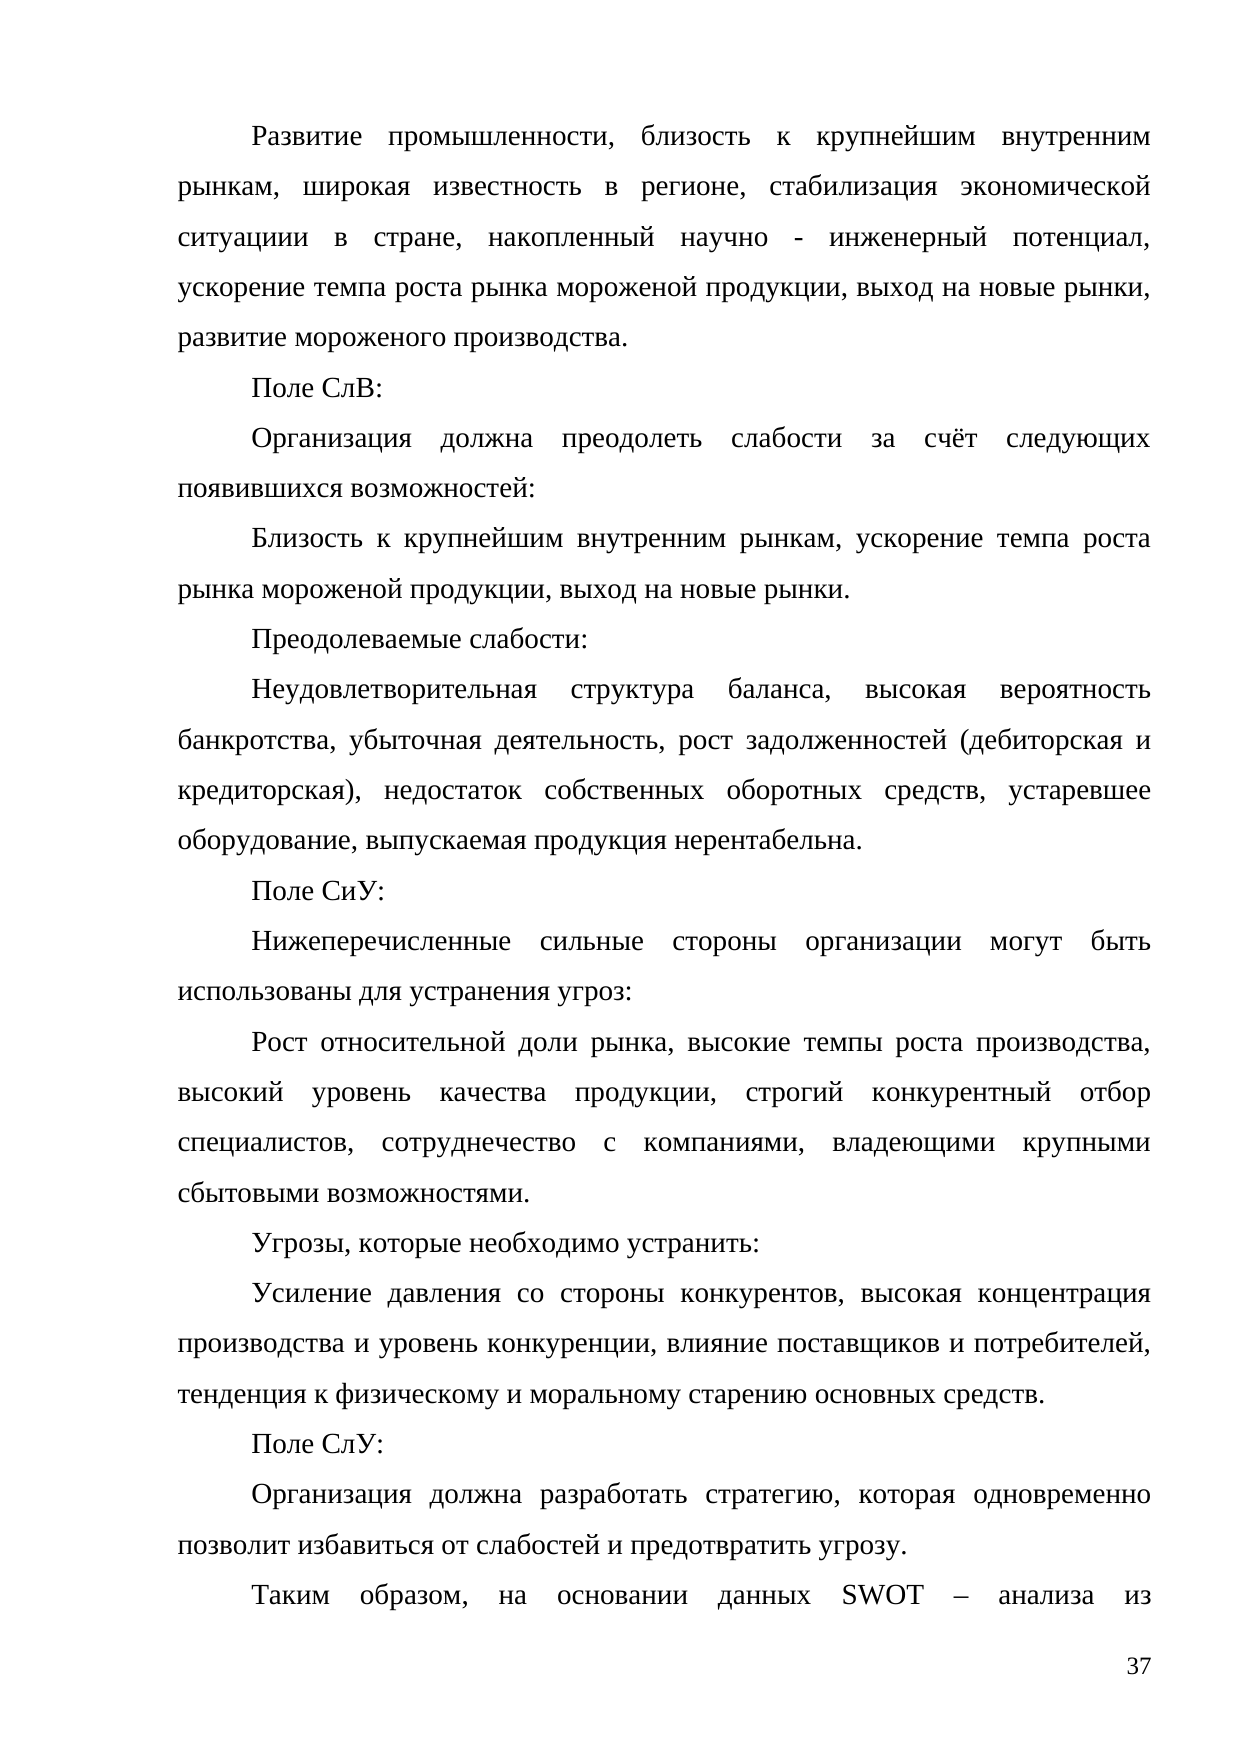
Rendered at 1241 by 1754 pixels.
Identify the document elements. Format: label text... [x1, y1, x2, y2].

list Неудовлетворительная структура баланса, высокая вероятность банкротства, убыточная деятельность, рост задолженностей (дебиторская и кредиторская), недостаток собственных оборотных средств, устаревшее оборудование, выпускаемая продукция нерентабельна. [177, 672, 1152, 856]
list Развитие промышленности, близость к крупнейшим внутренним рынкам, широкая известность в регионе, стабилизация экономической ситуациии в стране, накопленный научно - инженерный потенциал, ускорение темпа роста рынка мороженой продукции, выход на новые рынки, развитие мороженого производства. [177, 118, 1152, 353]
text Усиление давления со стороны конкурентов, высокая концентрация производства и уровень конкуренции, влияние поставщиков и потребителей, тенденция к физическому и моральному старению основных средств. [177, 1275, 1152, 1409]
list Нижеперечисленные сильные стороны организации могут быть использованы для устранения угроз: [177, 923, 1152, 1007]
list Преодолеваемые слабости: [177, 621, 1152, 655]
list Угрозы, которые необходимо устранить: [177, 1225, 1152, 1258]
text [177, 1577, 1152, 1611]
text Поле СлУ: [177, 1426, 1152, 1460]
list Поле СиУ: [177, 873, 1152, 906]
list Близость к крупнейшим внутренним рынкам, ускорение темпа роста рынка мороженой продукции, выход на новые рынки. [177, 521, 1152, 604]
list Рост относительной доли рынка, высокие темпы роста производства, высокий уровень качества продукции, строгий конкурентный отбор специалистов, сотруднечество с компаниями, владеющими крупными сбытовыми возможностями. [177, 1024, 1152, 1208]
list Поле СлВ: [177, 370, 1152, 403]
text Организация должна разработать стратегию, которая одновременно позволит избавиться от слабостей и предотвратить угрозу. [177, 1477, 1152, 1560]
list Организация должна преодолеть слабости за счёт следующих появившихся возможностей: [177, 420, 1152, 504]
